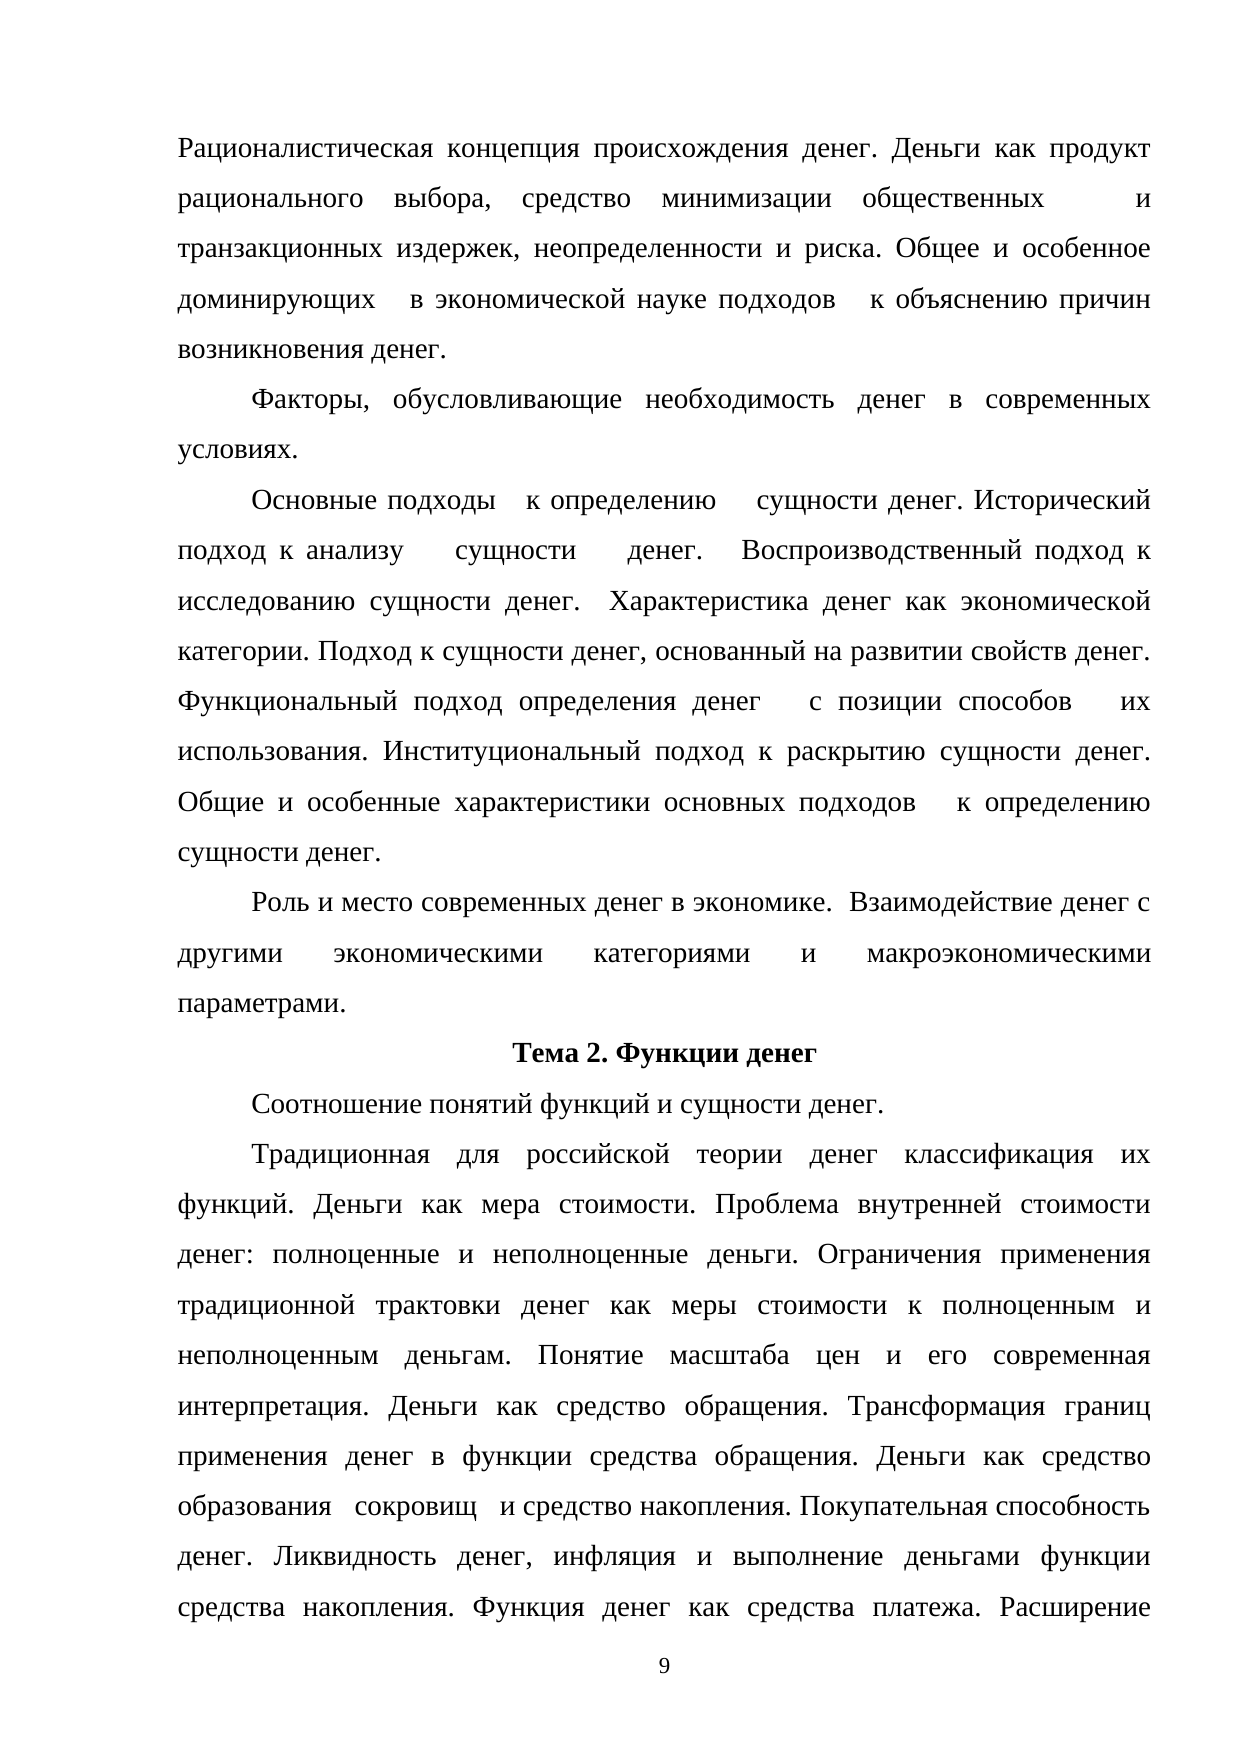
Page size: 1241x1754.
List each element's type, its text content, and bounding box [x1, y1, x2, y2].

text Соотношение понятий функций и сущности денег. [177, 1086, 1152, 1119]
text Факторы, обусловливающие необходимость денег в современных условиях. [177, 381, 1152, 465]
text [177, 1136, 1152, 1622]
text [177, 130, 1152, 364]
text Роль и место современных денег в экономике. Взаимодействие денег с другими экономическими категориями и макроэкономическими параметрами. [177, 884, 1152, 1019]
text Основные подходы к определению сущности денег. Исторический подход к анализу сущности денег. Воспроизводственный подход к исследованию сущности денег. Характеристика денег как экономической категории. Подход к сущности денег, основанный на развитии свойств денег. Функциональный подход определения денег с позиции способов их использования. Институциональный подход к раскрытию сущности денег. Общие и особенные характеристики основных подходов к определению сущности денег. [177, 482, 1152, 868]
text Тема 2. Функции денег [177, 1035, 1152, 1069]
